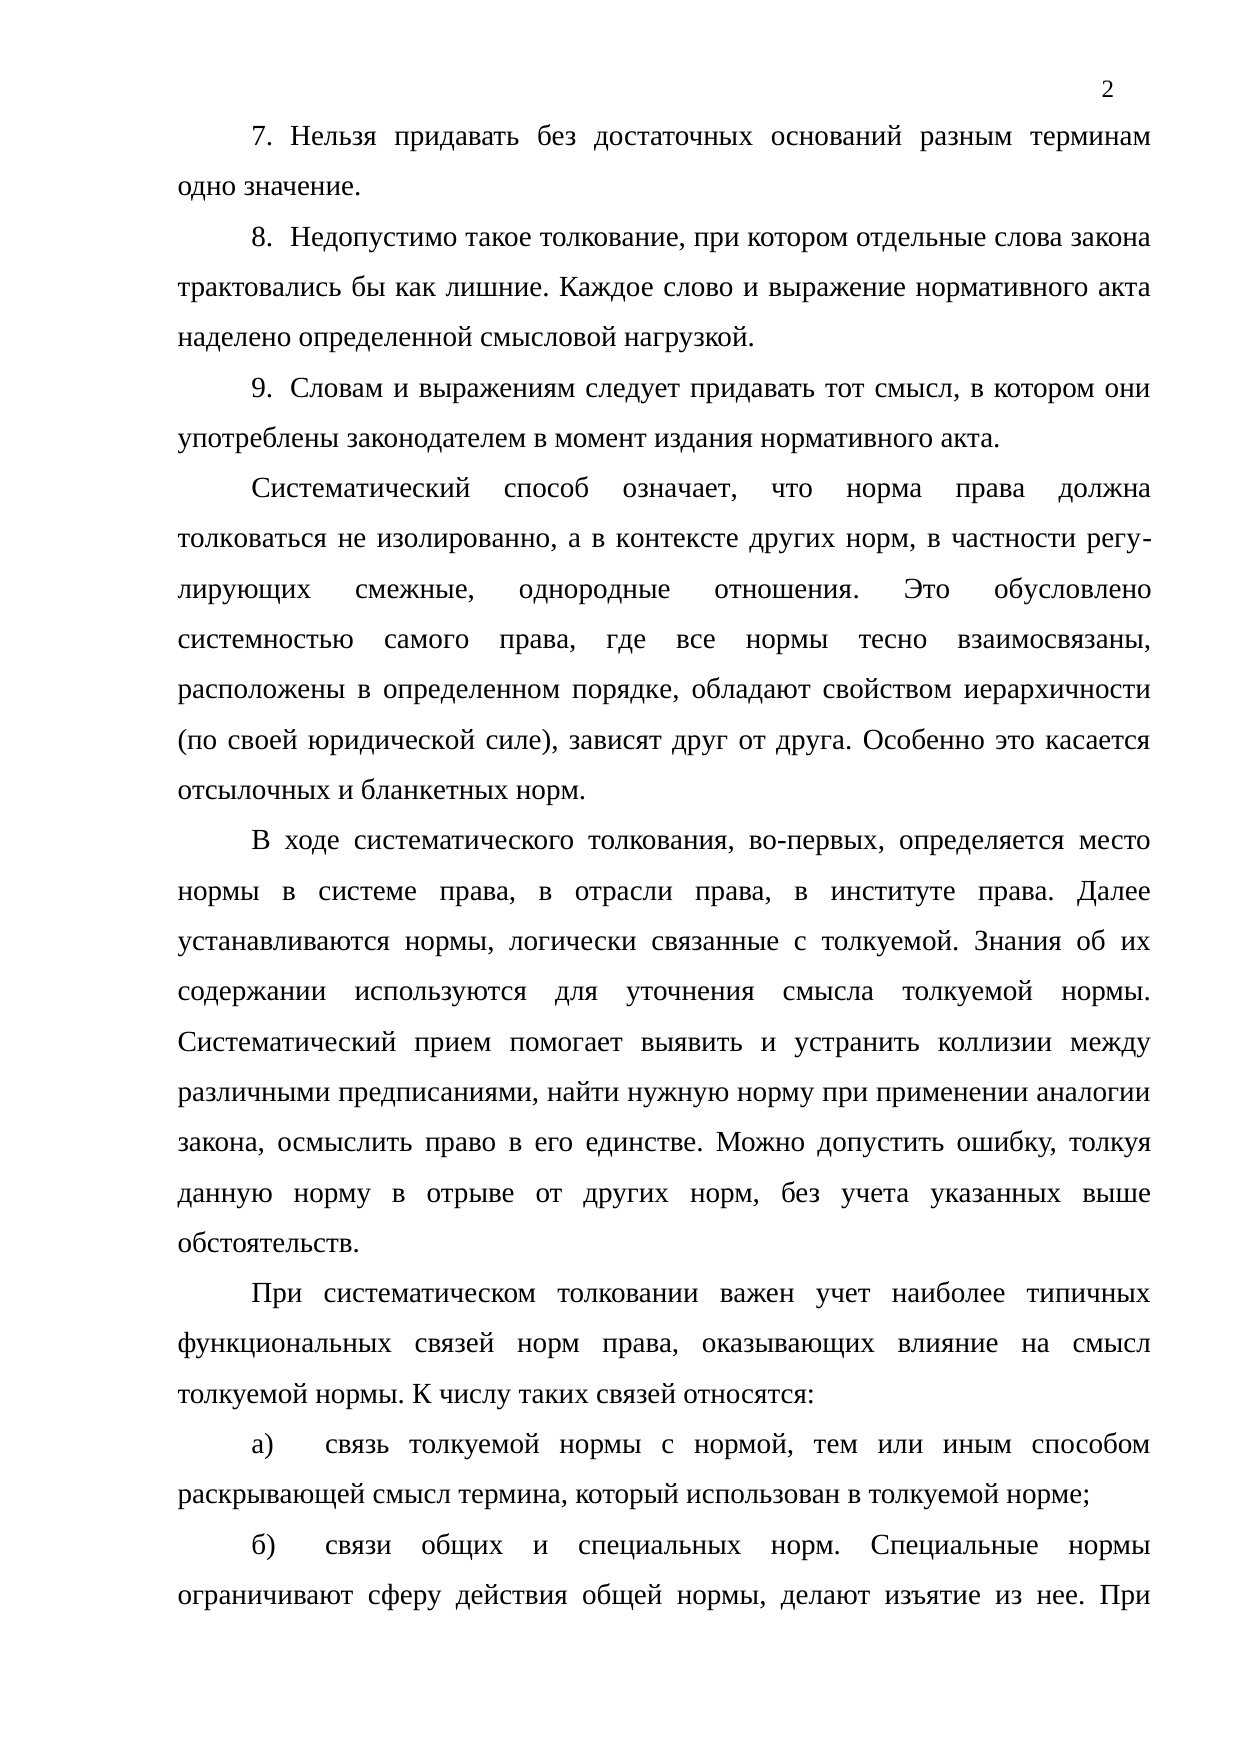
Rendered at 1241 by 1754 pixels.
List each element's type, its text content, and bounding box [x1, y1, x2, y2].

list Словам и выражениям следует придавать тот смысл, в котором они употреблены законодателем в момент издания нормативного акта. [177, 370, 1152, 453]
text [177, 1527, 1152, 1611]
text В ходе систематического толкования, во-первых, определяется место нормы в системе права, в отрасли права, в институте права. Далее устанавливаются нормы, логически связанные с толкуемой. Знания об их содержании используются для уточнения смысла толкуемой нормы. Систематический прием помогает выявить и устранить коллизии между различными предписаниями, найти нужную норму при применении аналогии закона, осмыслить право в его единстве. Можно допустить ошибку, толкуя данную норму в отрыве от других норм, без учета указанных выше обстоятельств. [177, 822, 1152, 1258]
list Нельзя придавать без достаточных оснований разным терминам одно значение. [177, 118, 1152, 202]
text При систематическом толковании важен учет наиболее типичных функциональных связей норм права, оказывающих влияние на смысл толкуемой нормы. К числу таких связей относятся: [177, 1275, 1152, 1409]
list Недопустимо такое толкование, при котором отдельные слова закона трактовались бы как лишние. Каждое слово и выражение нормативного акта наделено определенной смысловой нагрузкой. [177, 219, 1152, 353]
text а) связь толкуемой нормы с нормой, тем или иным способом раскрывающей смысл термина, который использован в толкуемой норме; [177, 1426, 1152, 1510]
text Систематический способ означает, что норма права должна толковаться не изолированно, а в контексте других норм, в частности регулирующих смежные, однородные отношения. Это обусловлено системностью самого права, где все нормы тесно взаимосвязаны, расположены в определенном порядке, обладают свойством иерархичности (по своей юридической силе), зависят друг от друга. Особенно это касается отсылочных и бланкетных норм. [177, 470, 1152, 806]
